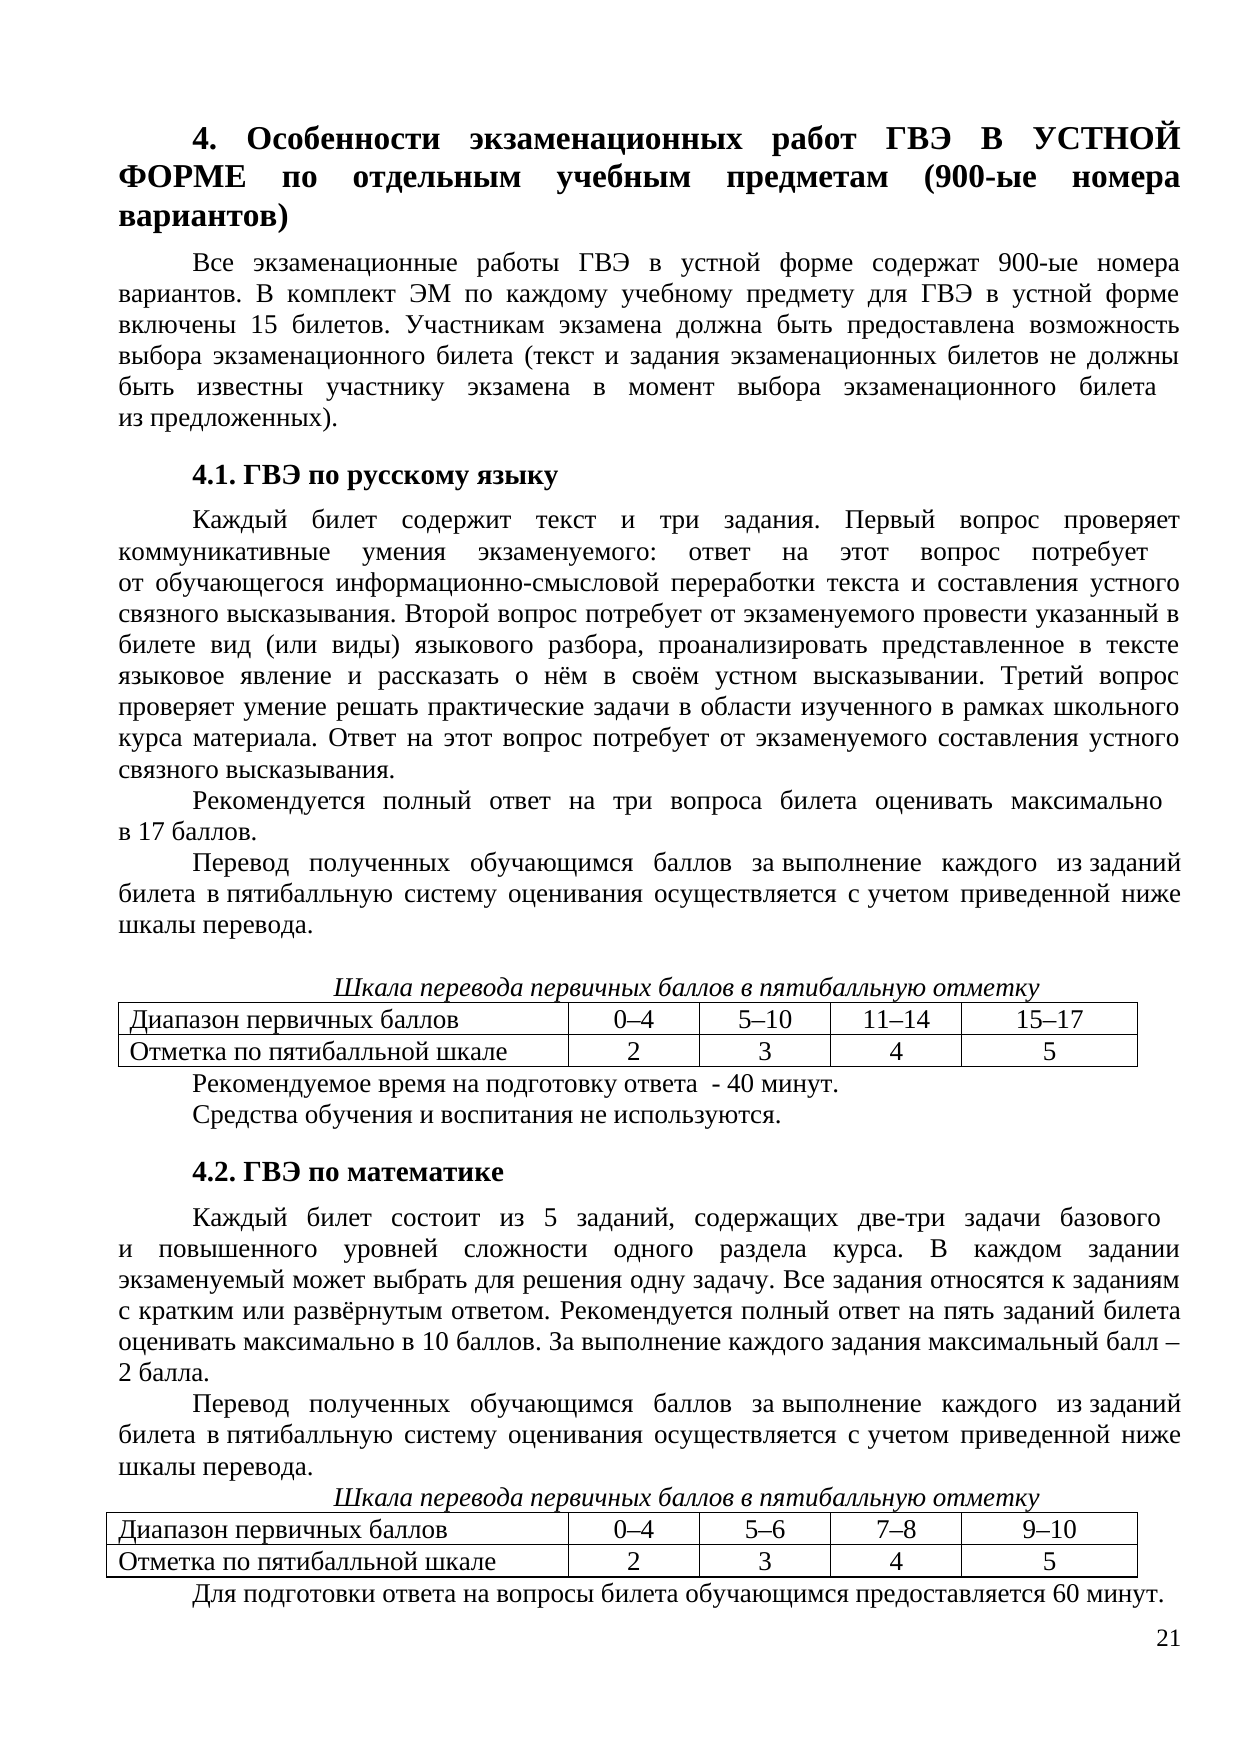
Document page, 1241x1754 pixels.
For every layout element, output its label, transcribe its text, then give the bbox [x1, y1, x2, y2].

table_header 5–10 [700, 1003, 830, 1034]
text Каждый билет состоит из 5 заданий, содержащих две-три задачи базового и повышенного уровней сложности одного раздела курса. В каждом задании экзаменуемый может выбрать для решения одну задачу. Все задания относятся к заданиям с кратким или развёрнутым ответом. Рекомендуется полный ответ на пять заданий билета оценивать максимально в 10 баллов. За выполнение каждого задания максимальный балл – 2 балла. [118, 1201, 1181, 1387]
table_cell Отметка по пятибалльной шкале [119, 1035, 568, 1066]
table_header 11–14 [831, 1003, 961, 1034]
text Все экзаменационные работы ГВЭ в устной форме содержат 900-ые номера вариантов. В комплект ЭМ по каждому учебному предмету для ГВЭ в устной форме включены 15 билетов. Участникам экзамена должна быть предоставлена возможность выбора экзаменационного билета (текст и задания экзаменационных билетов не должны быть известны участнику экзамена в момент выбора экзаменационного билета из предложенных). [118, 246, 1181, 432]
table_cell 2 [569, 1545, 699, 1576]
table_header 5–6 [700, 1513, 830, 1544]
text Рекомендуемое время на подготовку ответа - 40 минут. [118, 1067, 1181, 1098]
subtitle 4. Особенности экзаменационных работ ГВЭ В УСТНОЙ ФОРМЕ по отдельным учебным предметам (900-ые номера вариантов) [118, 118, 1181, 233]
table_header 15–17 [962, 1003, 1137, 1034]
table_cell 2 [569, 1035, 699, 1066]
table_cell 3 [700, 1035, 830, 1066]
table_cell Отметка по пятибалльной шкале [107, 1545, 568, 1576]
text Каждый билет содержит текст и три задания. Первый вопрос проверяет коммуникативные умения экзаменуемого: ответ на этот вопрос потребует от обучающегося информационно-смысловой переработки текста и составления устного связного высказывания. Второй вопрос потребует от экзаменуемого провести указанный в билете вид (или виды) языкового разбора, проанализировать представленное в тексте языковое явление и рассказать о нём в своём устном высказывании. Третий вопрос проверяет умение решать практические задачи в области изученного в рамках школьного курса материала. Ответ на этот вопрос потребует от экзаменуемого составления устного связного высказывания. [118, 503, 1181, 784]
table_cell 5 [962, 1545, 1137, 1576]
table_cell 3 [700, 1545, 830, 1576]
text Перевод полученных обучающимся баллов за выполнение каждого из заданий билета в пятибалльную систему оценивания осуществляется с учетом приведенной ниже шкалы перевода. [118, 846, 1181, 939]
subtitle 4.2. ГВЭ по математике [118, 1154, 1181, 1188]
text Перевод полученных обучающимся баллов за выполнение каждого из заданий билета в пятибалльную систему оценивания осуществляется с учетом приведенной ниже шкалы перевода. [118, 1387, 1181, 1481]
table_header Диапазон первичных баллов [119, 1003, 568, 1034]
table_header 9–10 [962, 1513, 1137, 1544]
table_header 0–4 [569, 1003, 699, 1034]
table_cell 5 [962, 1035, 1137, 1066]
table_cell 4 [831, 1035, 961, 1066]
text Шкала перевода первичных баллов в пятибалльную отметку [118, 971, 1181, 1002]
subtitle 4.1. ГВЭ по русскому языку [118, 457, 1181, 491]
table_cell 4 [831, 1545, 961, 1576]
text Средства обучения и воспитания не используются. [118, 1098, 1181, 1129]
text Рекомендуется полный ответ на три вопроса билета оценивать максимально в 17 баллов. [118, 784, 1181, 846]
text Для подготовки ответа на вопросы билета обучающимся предоставляется 60 минут. [118, 1577, 1181, 1609]
text Шкала перевода первичных баллов в пятибалльную отметку [118, 1481, 1181, 1512]
table_header 0–4 [569, 1513, 699, 1544]
table_header 7–8 [831, 1513, 961, 1544]
table_header Диапазон первичных баллов [107, 1513, 568, 1544]
